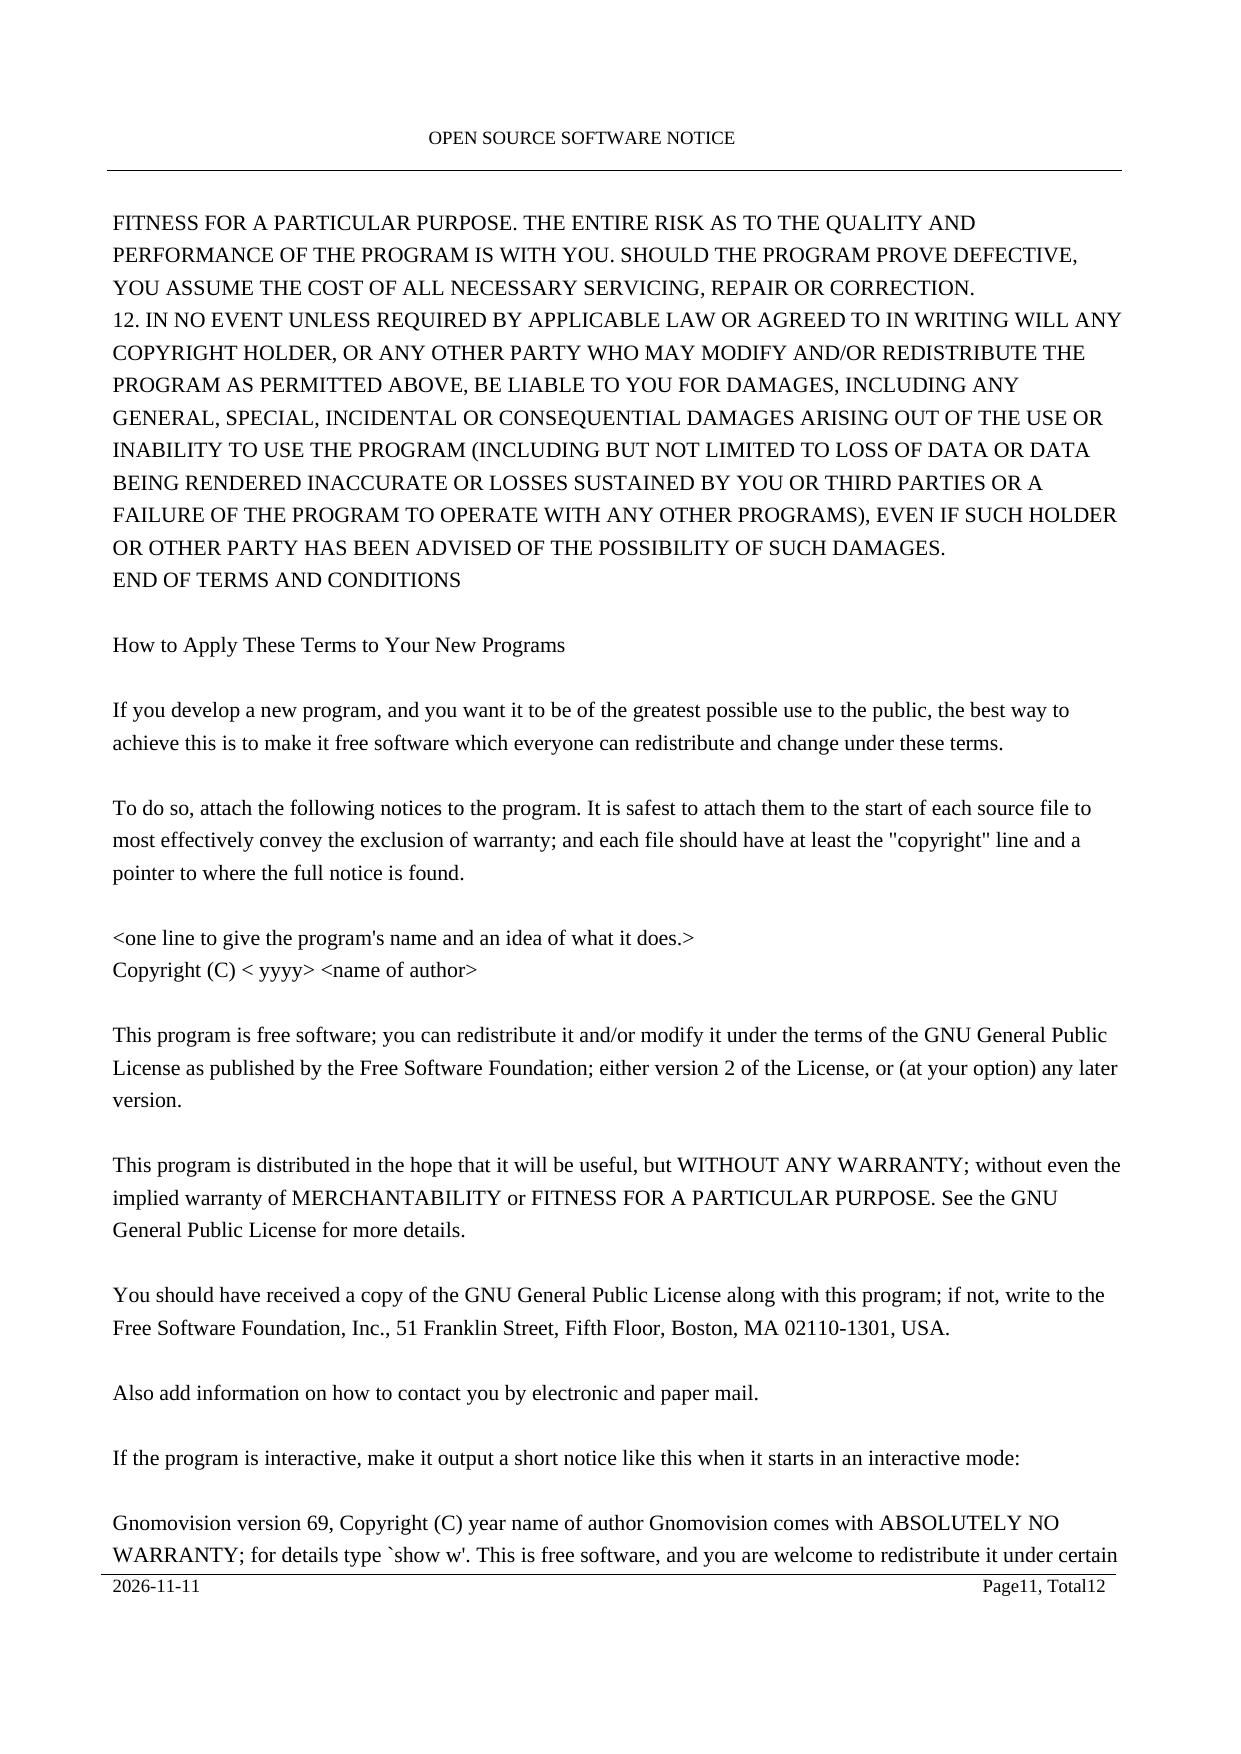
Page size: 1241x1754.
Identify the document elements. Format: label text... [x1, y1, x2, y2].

text To do so, attach the following notices to the program. It is safest to attach them to the start of each source file to most effectively convey the exclusion of warranty; and each file should have at least the "copyright" line and a pointer to where the full notice is found. [112, 791, 1128, 889]
text If you develop a new program, and you want it to be of the greatest possible use to the public, the best way to achieve this is to make it free software which everyone can redistribute and change under these terms. [112, 694, 1128, 759]
text If the program is interactive, make it output a short notice like this when it starts in an interactive mode: [112, 1441, 1128, 1474]
text How to Apply These Terms to Your New Programs [112, 629, 1128, 661]
text END OF TERMS AND CONDITIONS [112, 564, 1128, 596]
text Copyright (C) < yyyy> <name of author> [112, 954, 1128, 986]
text This program is free software; you can redistribute it and/or modify it under the terms of the GNU General Public License as published by the Free Software Foundation; either version 2 of the License, or (at your option) any later version. [112, 1019, 1128, 1116]
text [112, 206, 1128, 304]
text This program is distributed in the hope that it will be useful, but WITHOUT ANY WARRANTY; without even the implied warranty of MERCHANTABILITY or FITNESS FOR A PARTICULAR PURPOSE. See the GNU General Public License for more details. [112, 1149, 1128, 1246]
text Also add information on how to contact you by electronic and paper mail. [112, 1376, 1128, 1409]
text You should have received a copy of the GNU General Public License along with this program; if not, write to the Free Software Foundation, Inc., 51 Franklin Street, Fifth Floor, Boston, MA 02110-1301, USA. [112, 1279, 1128, 1344]
text 12. IN NO EVENT UNLESS REQUIRED BY APPLICABLE LAW OR AGREED TO IN WRITING WILL ANY COPYRIGHT HOLDER, OR ANY OTHER PARTY WHO MAY MODIFY AND/OR REDISTRIBUTE THE PROGRAM AS PERMITTED ABOVE, BE LIABLE TO YOU FOR DAMAGES, INCLUDING ANY GENERAL, SPECIAL, INCIDENTAL OR CONSEQUENTIAL DAMAGES ARISING OUT OF THE USE OR INABILITY TO USE THE PROGRAM (INCLUDING BUT NOT LIMITED TO LOSS OF DATA OR DATA BEING RENDERED INACCURATE OR LOSSES SUSTAINED BY YOU OR THIRD PARTIES OR A FAILURE OF THE PROGRAM TO OPERATE WITH ANY OTHER PROGRAMS), EVEN IF SUCH HOLDER OR OTHER PARTY HAS BEEN ADVISED OF THE POSSIBILITY OF SUCH DAMAGES. [112, 304, 1128, 564]
text <one line to give the program's name and an idea of what it does.> [112, 921, 1128, 954]
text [112, 1506, 1128, 1571]
